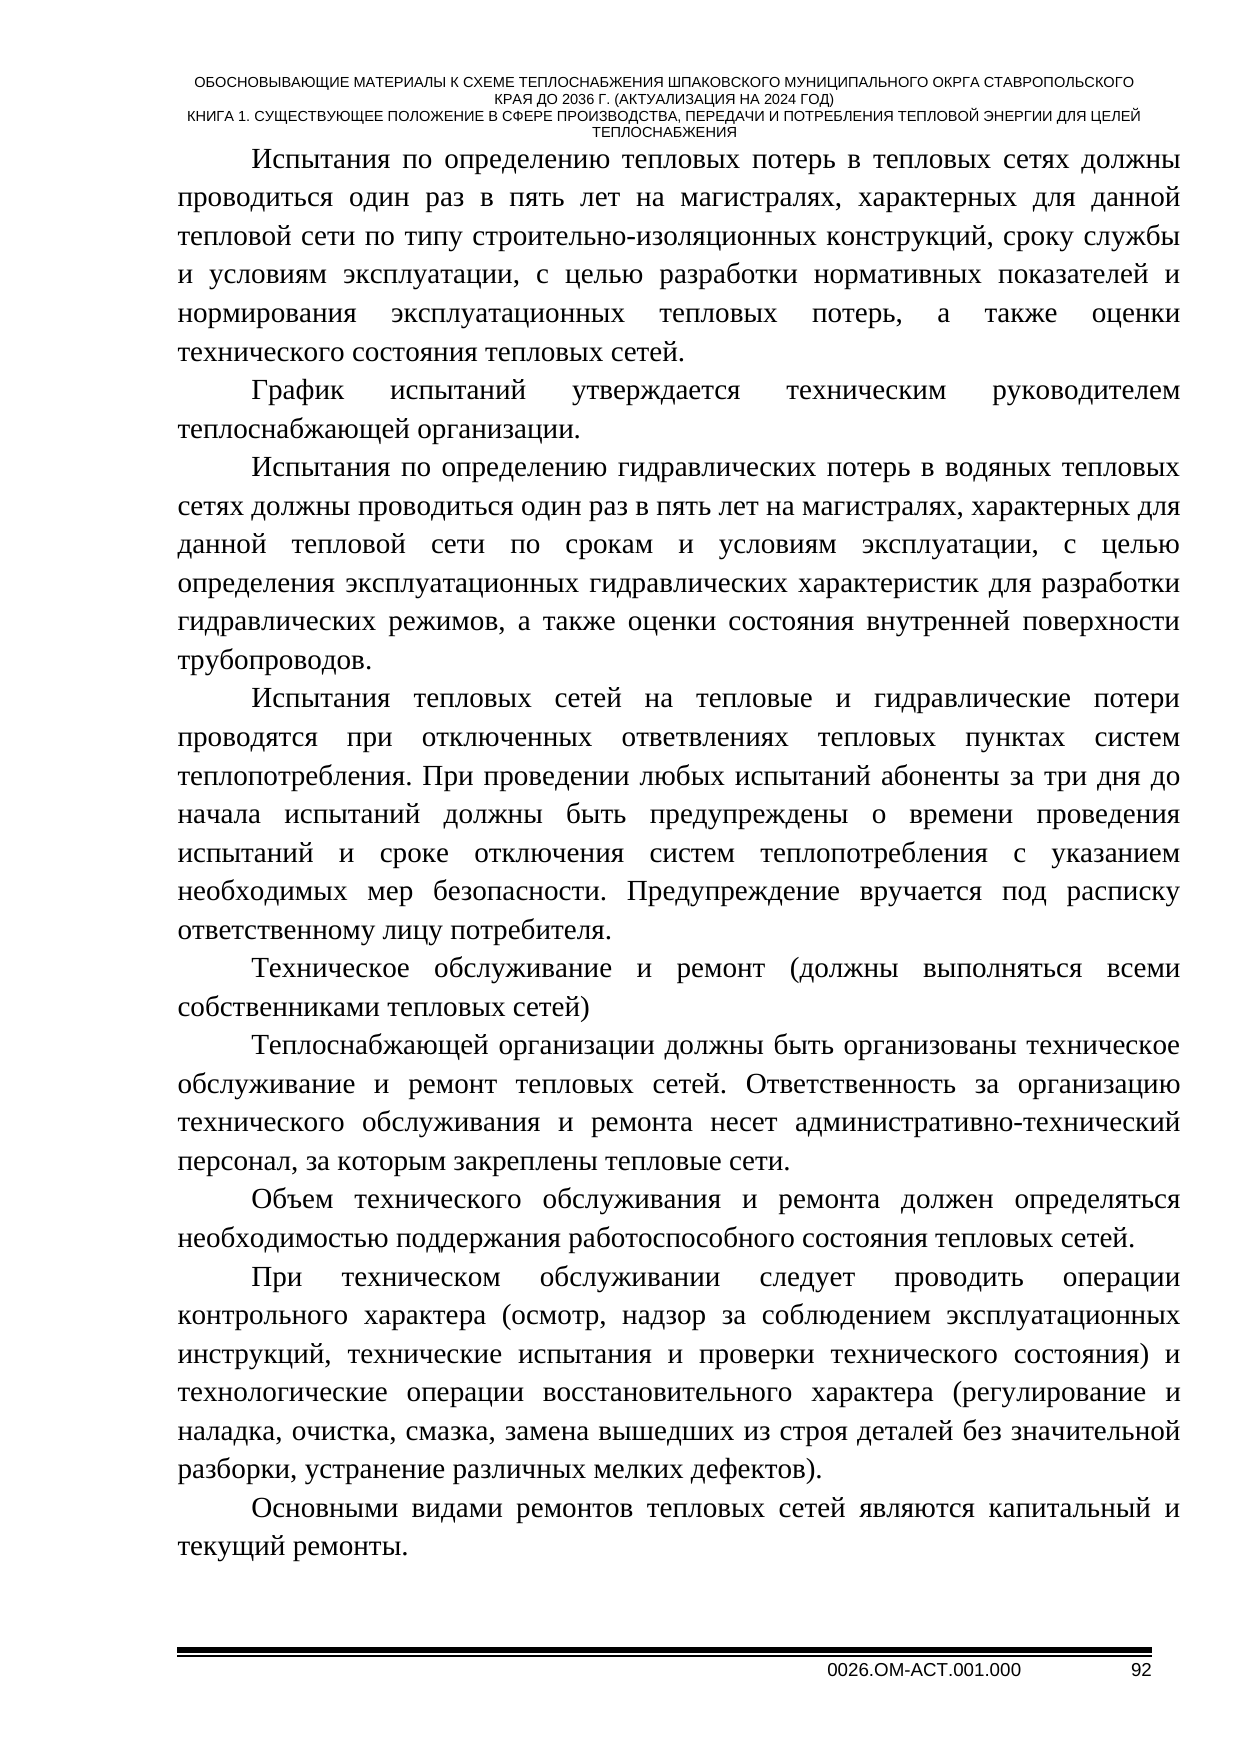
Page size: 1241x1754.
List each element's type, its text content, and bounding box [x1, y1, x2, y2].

text График испытаний утверждается техническим руководителем теплоснабжающей организации. [177, 372, 1181, 444]
text Испытания по определению тепловых потерь в тепловых сетях должны проводиться один раз в пять лет на магистралях, характерных для данной тепловой сети по типу строительно-изоляционных конструкций, сроку службы и условиям эксплуатации, с целью разработки нормативных показателей и нормирования эксплуатационных тепловых потерь, а также оценки технического состояния тепловых сетей. [177, 141, 1181, 367]
text Объем технического обслуживания и ремонта должен определяться необходимостью поддержания работоспособного состояния тепловых сетей. [177, 1182, 1181, 1254]
text Теплоснабжающей организации должны быть организованы техническое обслуживание и ремонт тепловых сетей. Ответственность за организацию технического обслуживания и ремонта несет административно-технический персонал, за которым закреплены тепловые сети. [177, 1027, 1181, 1177]
text При техническом обслуживании следует проводить операции контрольного характера (осмотр, надзор за соблюдением эксплуатационных инструкций, технические испытания и проверки технического состояния) и технологические операции восстановительного характера (регулирование и наладка, очистка, смазка, замена вышедших из строя деталей без значительной разборки, устранение различных мелких дефектов). [177, 1259, 1181, 1485]
text Основными видами ремонтов тепловых сетей являются капитальный и текущий ремонты. [177, 1490, 1181, 1562]
text Испытания по определению гидравлических потерь в водяных тепловых сетях должны проводиться один раз в пять лет на магистралях, характерных для данной тепловой сети по срокам и условиям эксплуатации, с целью определения эксплуатационных гидравлических характеристик для разработки гидравлических режимов, а также оценки состояния внутренней поверхности трубопроводов. [177, 449, 1181, 676]
text Испытания тепловых сетей на тепловые и гидравлические потери проводятся при отключенных ответвлениях тепловых пунктах систем теплопотребления. При проведении любых испытаний абоненты за три дня до начала испытаний должны быть предупреждены о времени проведения испытаний и сроке отключения систем теплопотребления с указанием необходимых мер безопасности. Предупреждение вручается под расписку ответственному лицу потребителя. [177, 681, 1181, 945]
text Техническое обслуживание и ремонт (должны выполняться всеми собственниками тепловых сетей) [177, 950, 1181, 1022]
